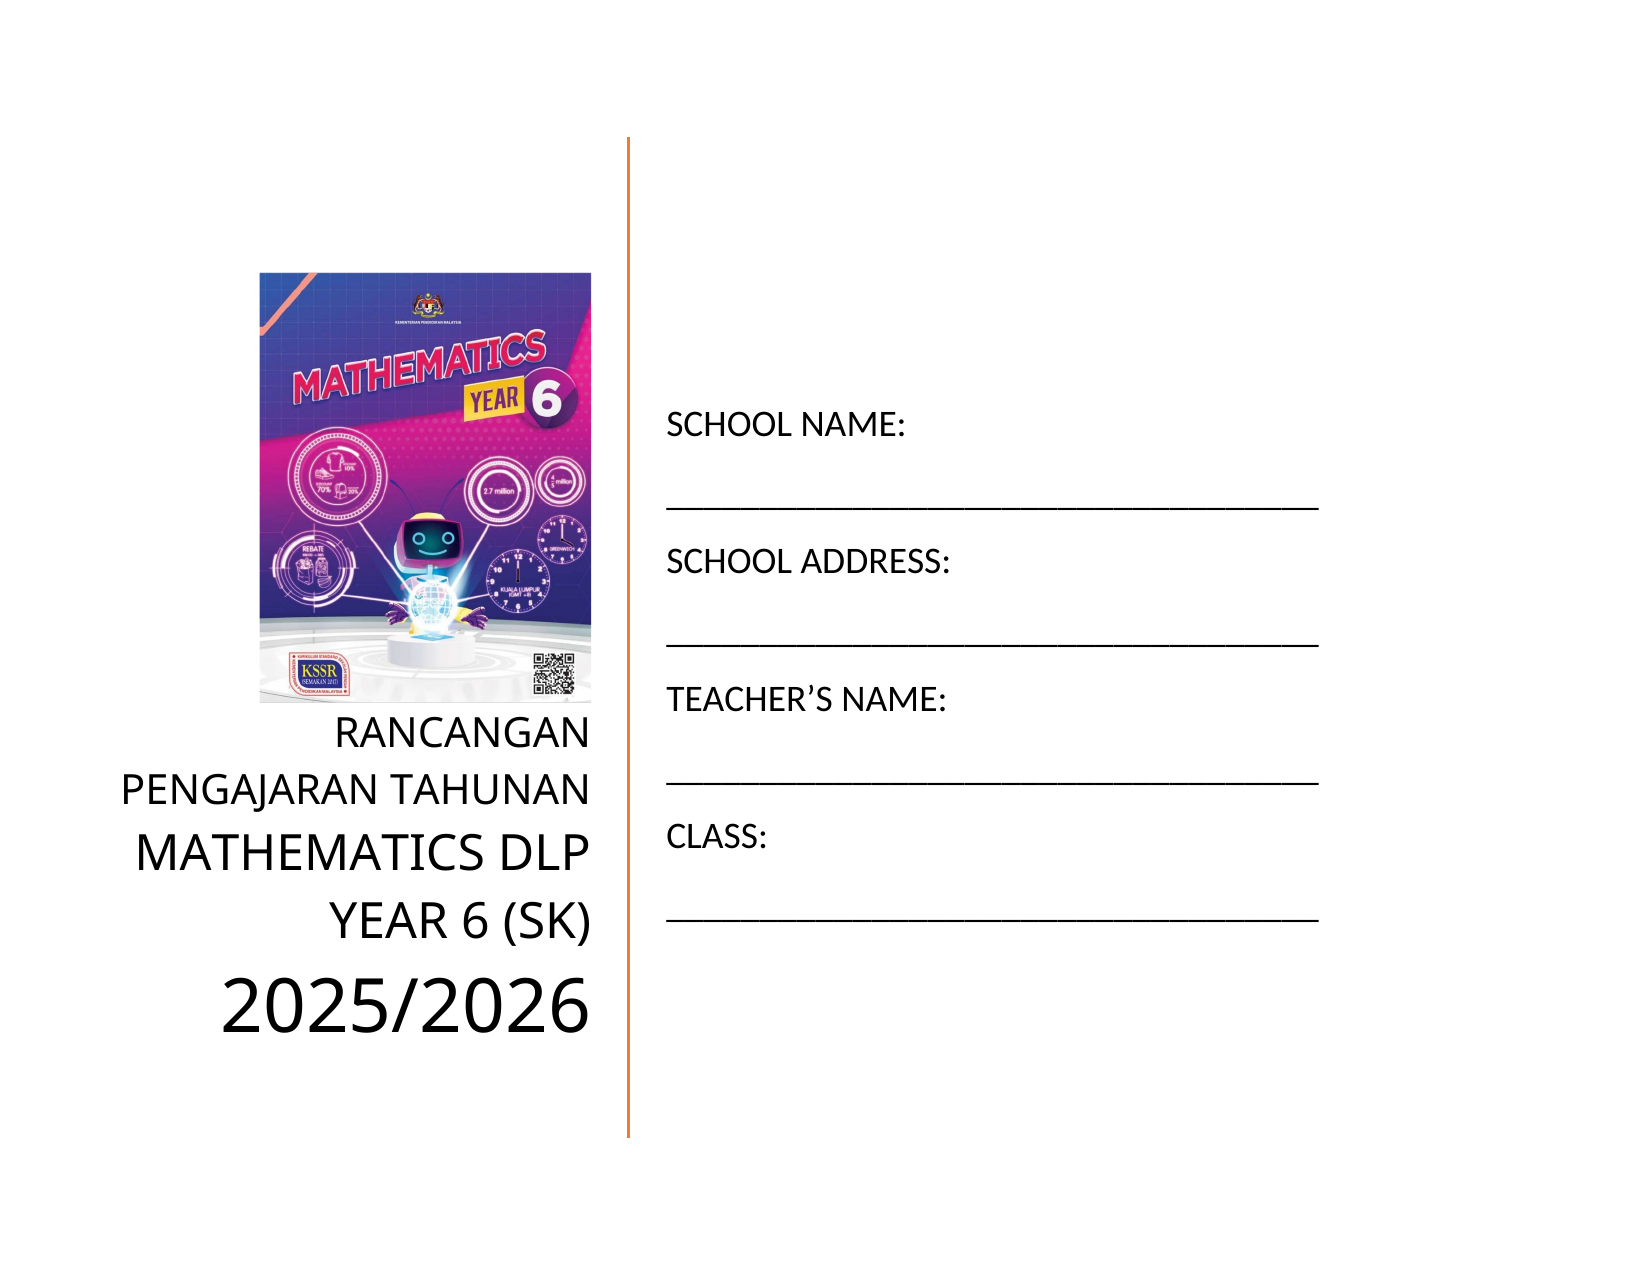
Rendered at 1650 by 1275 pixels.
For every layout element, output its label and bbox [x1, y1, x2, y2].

picture [259, 272, 592, 703]
